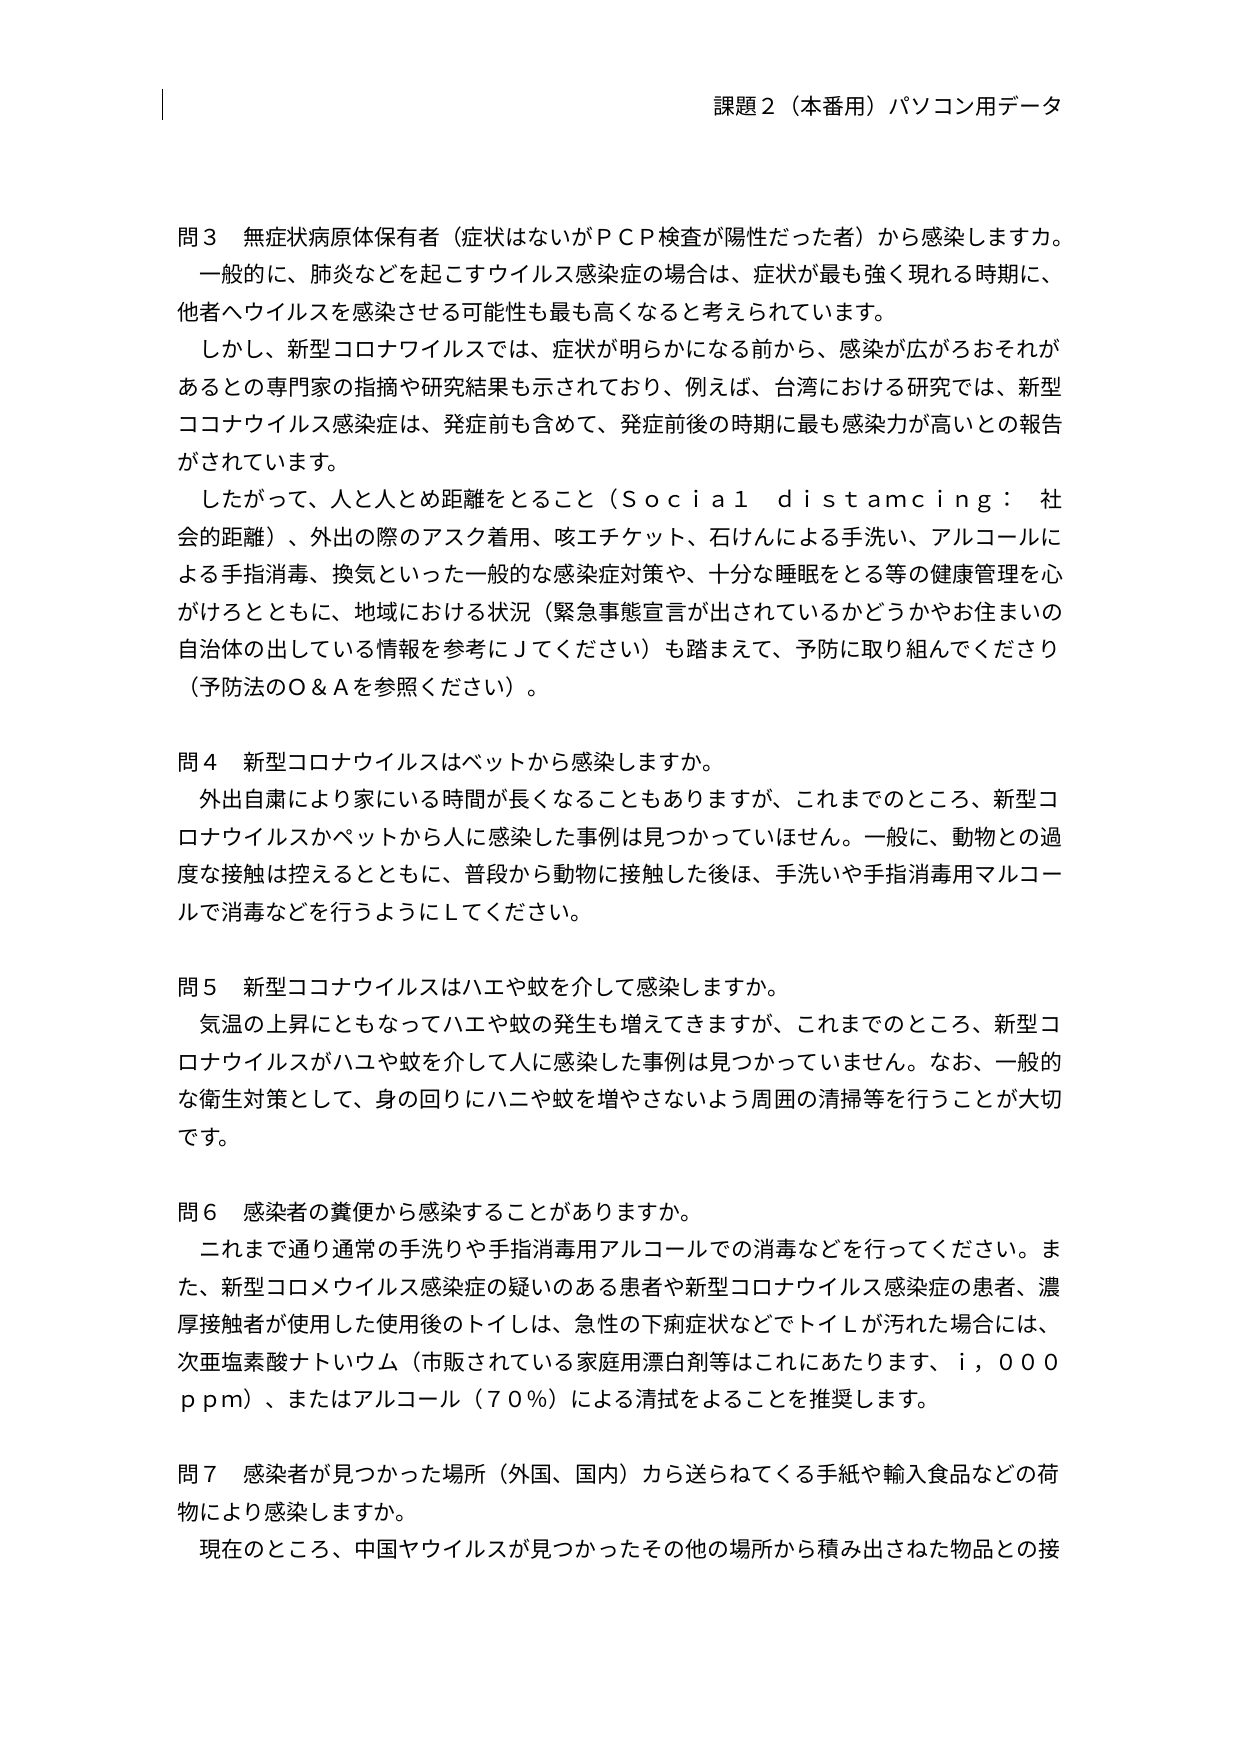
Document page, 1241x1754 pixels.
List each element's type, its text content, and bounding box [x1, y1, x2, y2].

text しかし、新型コロナワイルスでは、症状が明らかになる前から、感染が広がろおそれがあるとの専門家の指摘や研究結果も示されており、例えば、台湾における研究では、新型ココナウイルス感染症は、発症前も含めて、発症前後の時期に最も感染力が高いとの報告がされています。 [177, 329, 1063, 479]
text 問５ 新型ココナウイルスはハエや蚊を介して感染しますか。 [177, 967, 1063, 1004]
text 問７ 感染者が見つかった場所（外国、国内）カら送らねてくる手紙や輸入食品などの荷物により感染しますか。 [177, 1454, 1063, 1529]
text 外出自粛により家にいる時間が長くなることもありますが、これまでのところ、新型コロナウイルスかペットから人に感染した事例は見つかっていほせん。一般に、動物との過度な接触は控えるとともに、普段から動物に接触した後ほ、手洗いや手指消毒用マルコールで消毒などを行うようにＬてください。 [177, 779, 1063, 929]
text ニれまで通り通常の手洗りや手指消毒用アルコールでの消毒などを行ってください。また、新型コロメウイルス感染症の疑いのある患者や新型コロナウイルス感染症の患者、濃厚接触者が使用した使用後のトイしは、急性の下痢症状などでトイＬが汚れた場合には、次亜塩素酸ナトいウム（市販されている家庭用漂白剤等はこれにあたります、ｉ，０００ｐｐｍ）、またはアルコール（７０％）による清拭をよることを推奨します。 [177, 1229, 1063, 1417]
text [177, 1529, 1063, 1567]
text 問３ 無症状病原体保有者（症状はないがＰＣＰ検査が陽性だった者）から感染しますカ。 [177, 217, 1063, 254]
text したがって、人と人とめ距離をとること（Ｓｏｃｉａ１ ｄｉｓｔａｍｃｉｎｇ： 社会的距離）、外出の際のアスク着用、咳エチケット、石けんによる手洗い、アルコールによる手指消毒、換気といった一般的な感染症対策や、十分な睡眠をとる等の健康管理を心がけろとともに、地域における状況（緊急事態宣言が出されているかどうかやお住まいの自治体の出している情報を参考にＪてください）も踏まえて、予防に取り組んでくださり（予防法のＯ＆Ａを参照ください）。 [177, 479, 1063, 704]
text 問４ 新型コロナウイルスはベットから感染しますか。 [177, 742, 1063, 779]
text 気温の上昇にともなってハエや蚊の発生も増えてきますが、これまでのところ、新型コロナウイルスがハユや蚊を介して人に感染した事例は見つかっていません。なお、一般的な衛生対策として、身の回りにハニや蚊を増やさないよう周囲の清掃等を行うことが大切です。 [177, 1004, 1063, 1154]
text 問６ 感染者の糞便から感染することがありますか。 [177, 1192, 1063, 1229]
text 一般的に、肺炎などを起こすウイルス感染症の場合は、症状が最も強く現れる時期に、他者へウイルスを感染させる可能性も最も高くなると考えられています。 [177, 254, 1063, 329]
